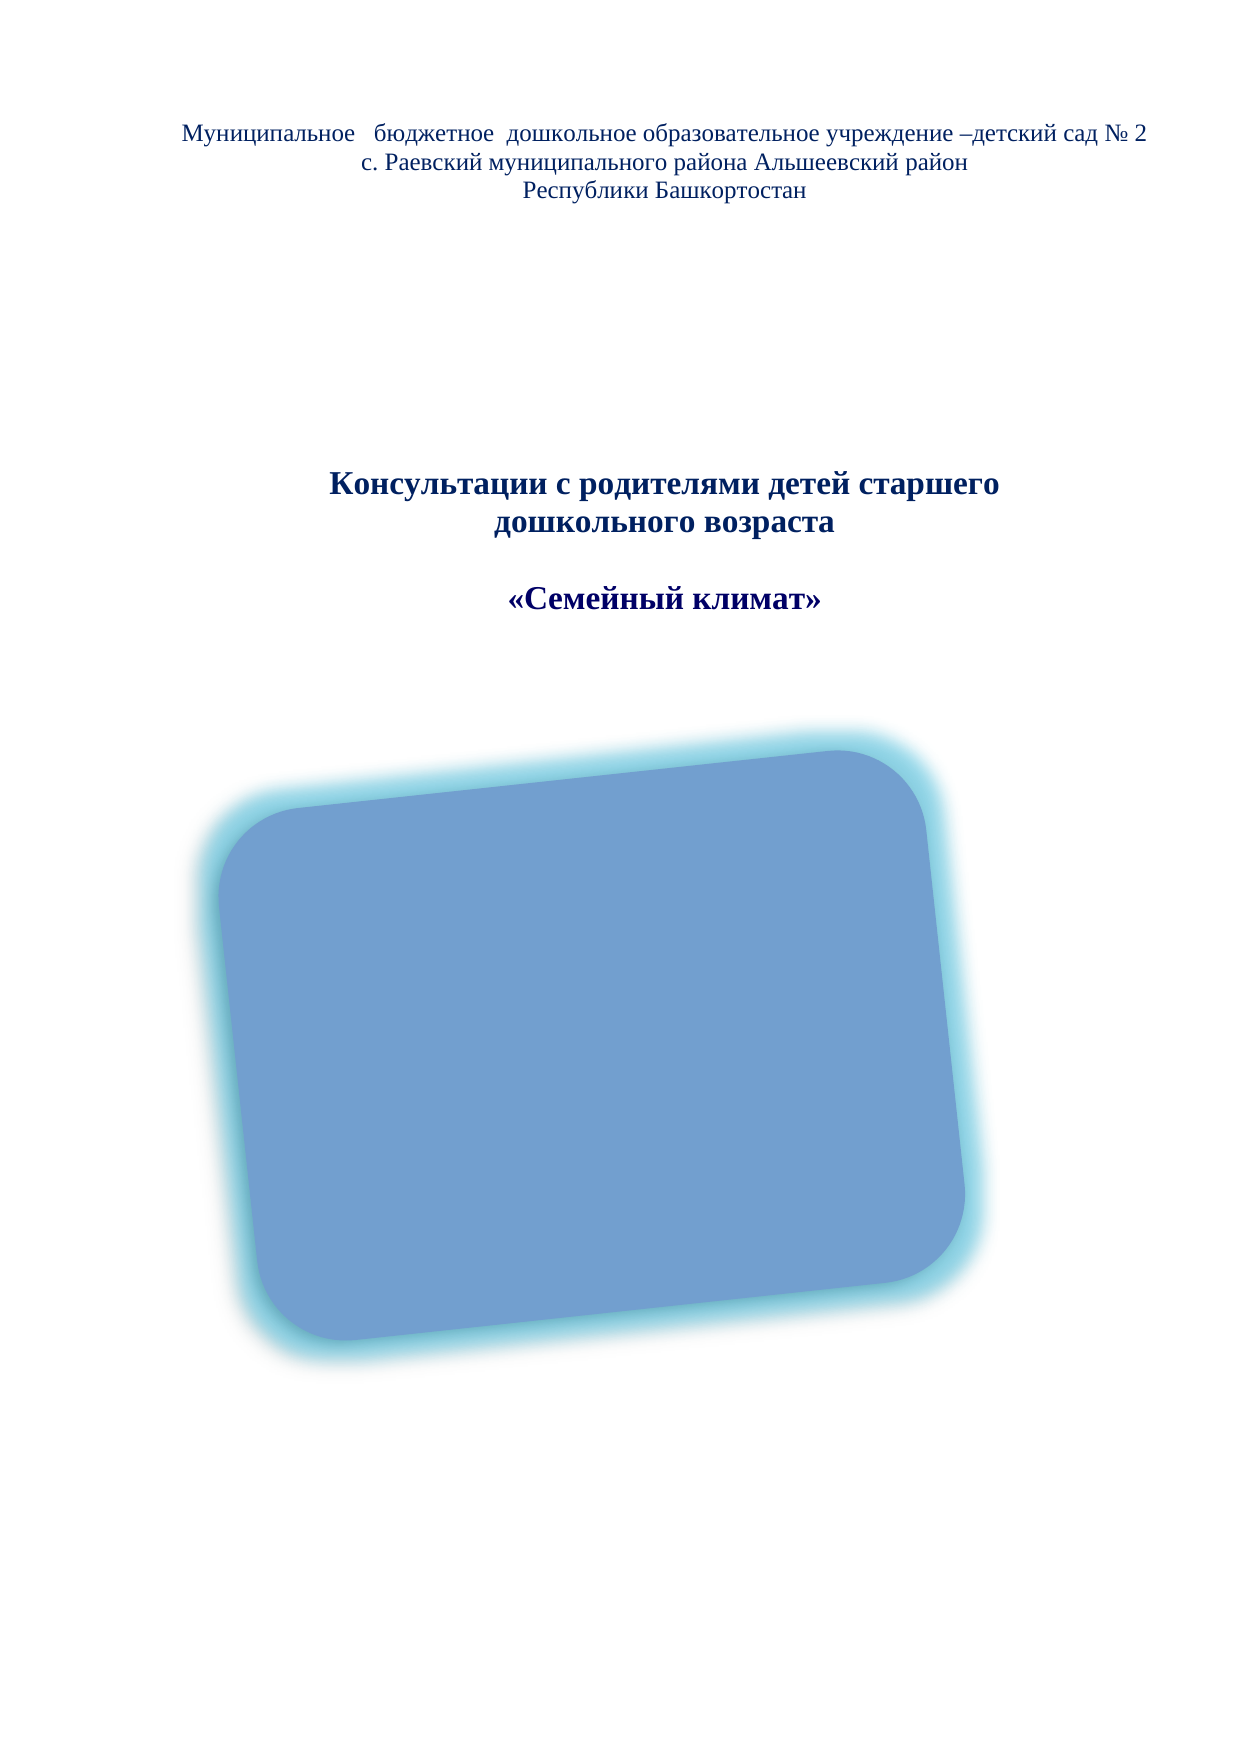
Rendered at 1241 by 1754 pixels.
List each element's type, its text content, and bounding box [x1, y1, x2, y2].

text дошкольного возраста [177, 501, 1152, 540]
text Муниципальное бюджетное дошкольное образовательное учреждение –детский сад № 2 [177, 118, 1152, 147]
text Консультации с родителями детей старшего [177, 463, 1152, 501]
text «Семейный климат» [177, 578, 1152, 616]
text с. Раевский муниципального района Альшеевский район [177, 147, 1152, 176]
text Республики Башкортостан [177, 176, 1152, 204]
